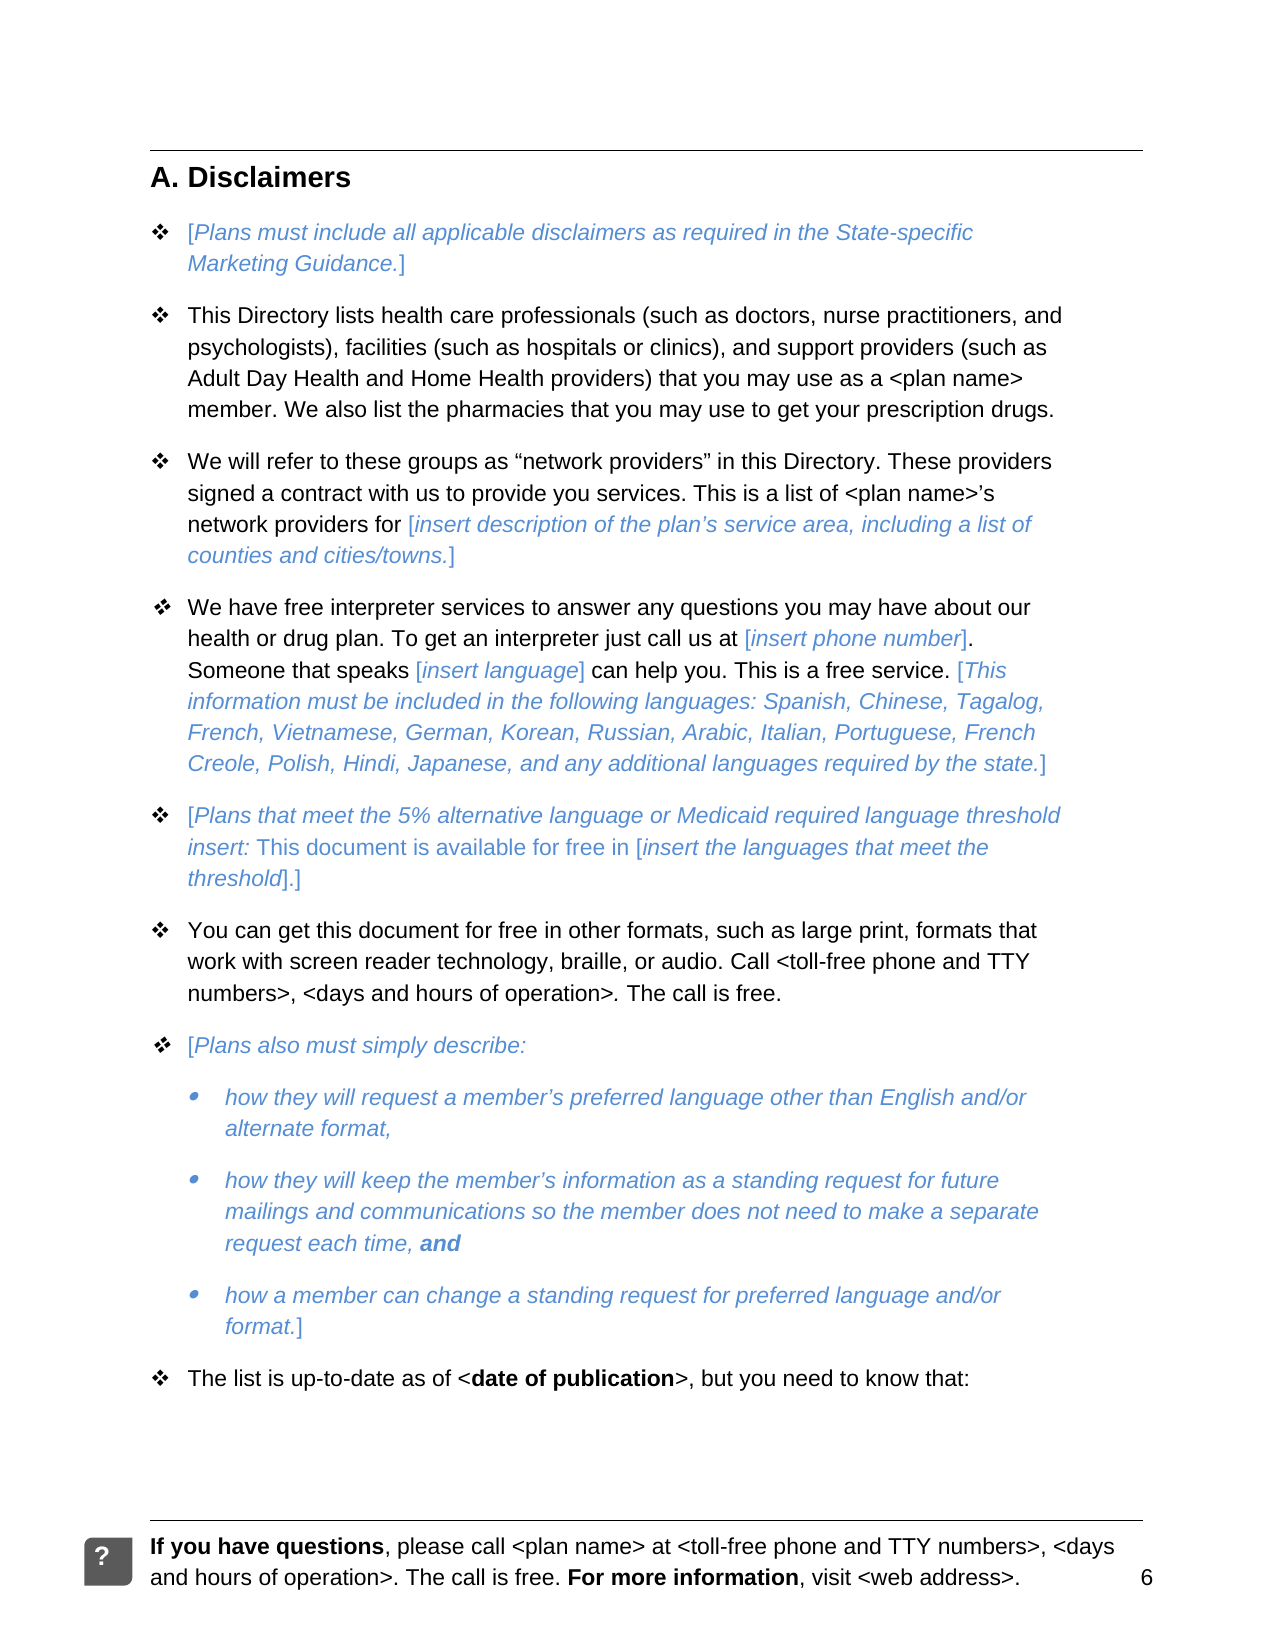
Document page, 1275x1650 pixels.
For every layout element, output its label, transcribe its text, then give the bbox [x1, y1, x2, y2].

list You can get this document for free in other formats, such as large print, formats that work with screen reader technology, braille, or audio. Call <toll-free phone and TTY numbers>, <days and hours of operation>. The call is free. [150, 913, 1068, 1007]
list [Plans also must simply describe: [150, 1028, 1068, 1059]
list how a member can change a standing request for preferred language and/or format.] [187, 1278, 1068, 1341]
list how they will request a member’s preferred language other than English and/or alternate format, [187, 1080, 1068, 1143]
list This Directory lists health care professionals (such as doctors, nurse practitioners, and psychologists), facilities (such as hospitals or clinics), and support providers (such as Adult Day Health and Home Health providers) that you may use as a <plan name> member. We also list the pharmacies that you may use to get your prescription drugs. [150, 299, 1068, 424]
subtitle Disclaimers [150, 151, 1143, 195]
list how they will keep the member’s information as a standing request for future mailings and communications so the member does not need to make a separate request each time, and [187, 1163, 1068, 1257]
list We will refer to these groups as “network providers” in this Directory. These providers signed a contract with us to provide you services. This is a list of <plan name>’s network providers for [insert description of the plan’s service area, including a list of counties and cities/towns.] [150, 445, 1068, 570]
list [Plans that meet the 5% alternative language or Medicaid required language threshold insert: This document is available for free in [insert the languages that meet the threshold].] [150, 799, 1068, 893]
list We have free interpreter services to answer any questions you may have about our health or drug plan. To get an interpreter just call us at [insert phone number]. Someone that speaks [insert language] can help you. This is a free service. [This information must be included in the following languages: Spanish, Chinese, Tagalog, French, Vietnamese, German, Korean, Russian, Arabic, Italian, Portuguese, French Creole, Polish, Hindi, Japanese, and any additional languages required by the state.] [150, 591, 1068, 778]
list [Plans must include all applicable disclaimers as required in the State-specific Marketing Guidance.] [150, 216, 1068, 278]
list The list is up-to-date as of <date of publication>, but you need to know that: [150, 1361, 1068, 1393]
